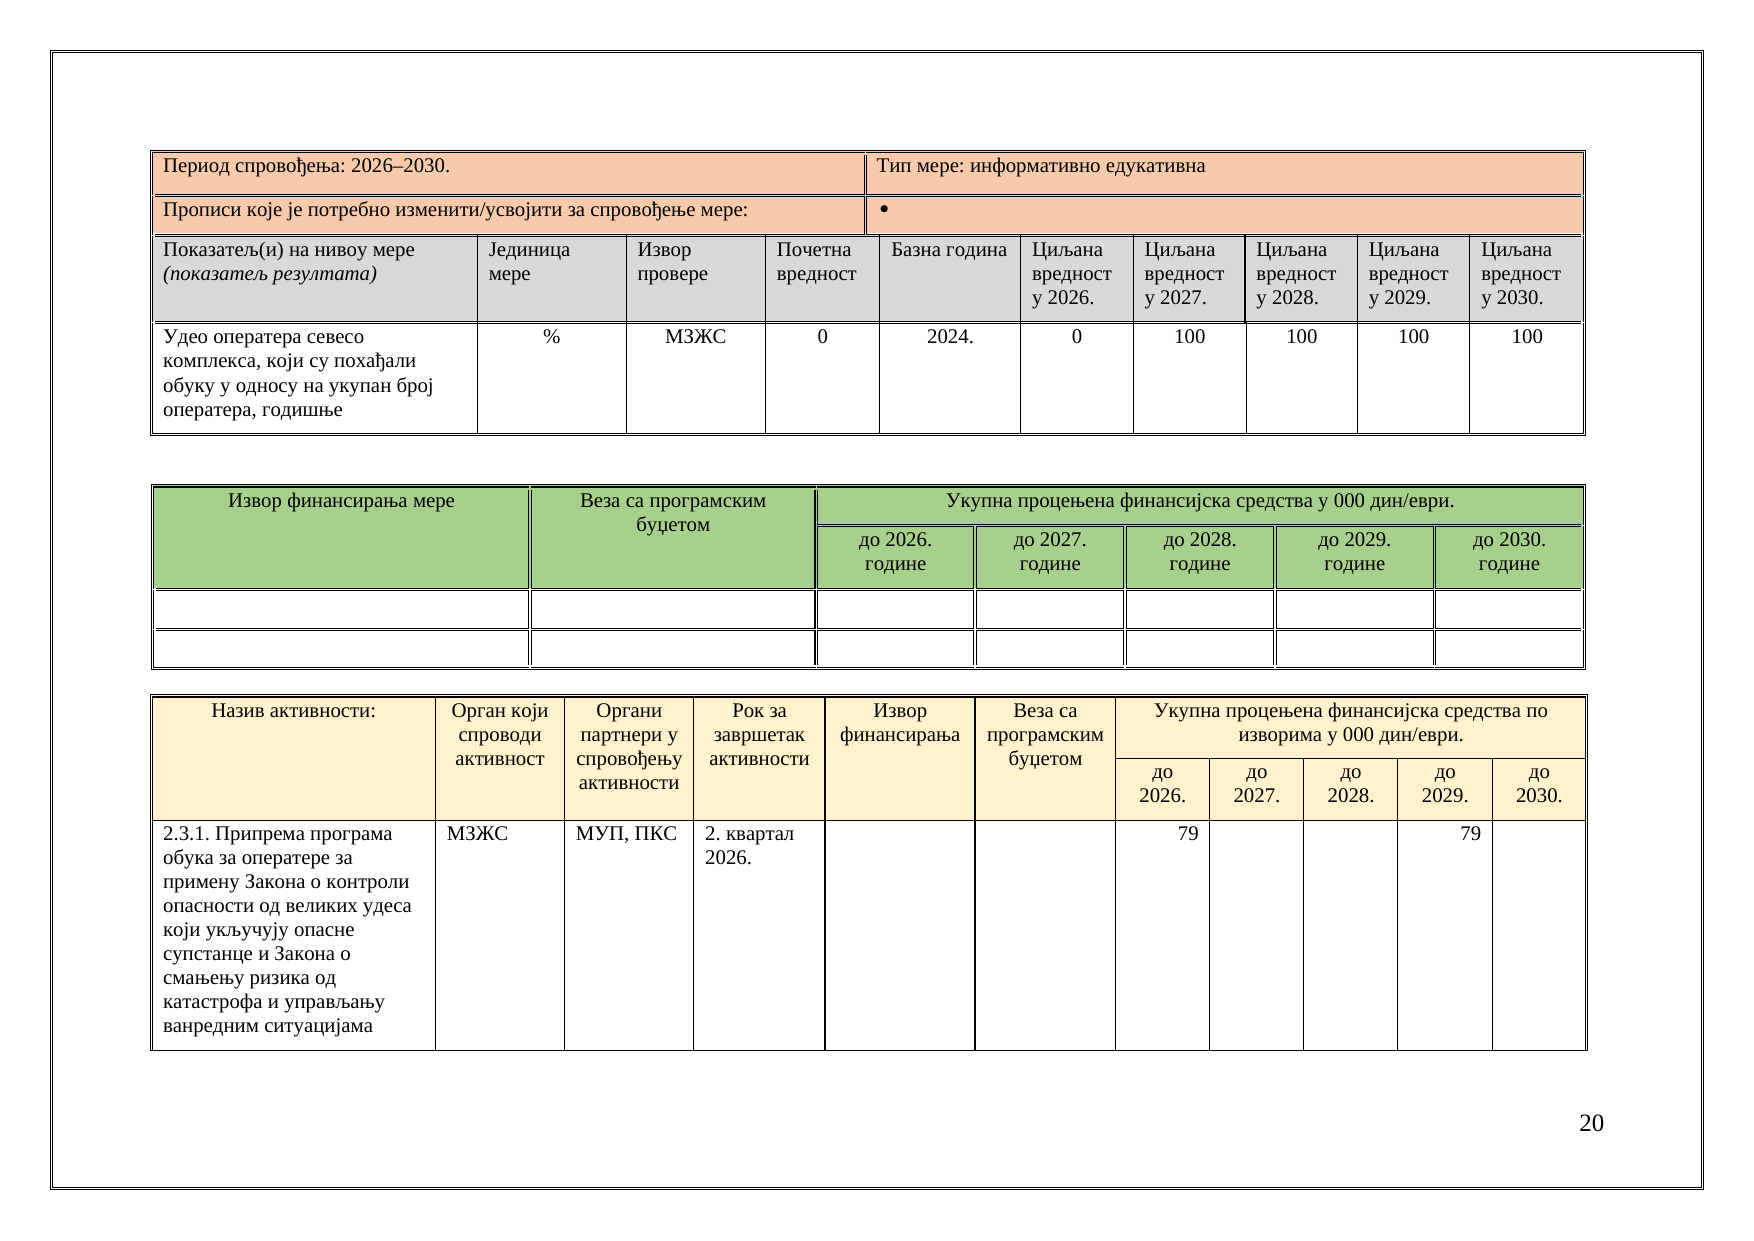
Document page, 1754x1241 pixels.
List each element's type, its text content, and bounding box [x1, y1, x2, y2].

table_cell Циљaна вредност у 2026. [1021, 237, 1133, 321]
table_cell до 2030. године [1434, 524, 1584, 588]
table_cell [1493, 821, 1585, 1050]
table_cell [153, 588, 530, 627]
table_cell [976, 821, 1115, 1050]
table_cell Циљaна вредност у 2030. [1470, 234, 1583, 321]
table_cell 100 [1247, 324, 1357, 433]
table_cell до 2029. [1398, 759, 1492, 820]
table_header Oргани партнери у спровођењу активности [565, 698, 693, 820]
table_cell до 2027. године [977, 527, 1123, 588]
table_cell [1434, 588, 1584, 627]
table_cell [977, 591, 1123, 627]
table_cell 0 [766, 324, 879, 433]
table_cell [818, 591, 973, 627]
table_header Рок за завршетак активности [694, 698, 824, 820]
table_cell МУП, ПКС [565, 821, 693, 1050]
table_cell Прописи које је потребно изменити/усвојити за спровођење мере: [153, 194, 864, 233]
table_cell до 2027. [1210, 759, 1303, 820]
table_header Укупна процењена финансијска средства по изворима у 000 дин/еври. [1116, 698, 1585, 758]
table_cell Базна година [880, 237, 1020, 321]
table_cell 2. квартал 2026. [694, 821, 824, 1050]
table_cell до 2026. [1116, 759, 1209, 820]
table_cell [530, 631, 816, 667]
table_header Укупна процењена финансијска средства у 000 дин/еври. [816, 487, 1583, 524]
table_header Назив активности: [153, 698, 435, 820]
table_cell [1125, 628, 1275, 667]
table_cell Извор провере [627, 237, 765, 321]
table_cell [975, 628, 1125, 667]
table_cell 2024. [880, 324, 1020, 433]
table_cell Удео оператера севесо комплекса, који су похађали обуку у односу на укупан број оператера, годишње [152, 321, 477, 433]
table_header Извор финансирања [826, 698, 974, 820]
table_cell [867, 194, 1583, 233]
table_cell Циљaна вредност у 2027. [1134, 237, 1244, 321]
table_cell Тип мере: информативно едукативна [865, 153, 1583, 194]
table_cell [154, 628, 530, 667]
table_cell 100 [1134, 324, 1246, 433]
table_cell 100 [1358, 324, 1469, 433]
table_cell [1127, 591, 1273, 627]
table_cell [1210, 821, 1303, 1050]
table_cell [826, 821, 974, 1050]
table_cell 0 [1021, 324, 1133, 433]
table_cell до 2026. године [818, 527, 973, 588]
table_cell до 2028. [1304, 759, 1397, 820]
table_header Веза са програмским буџетом [530, 487, 816, 588]
table_cell Почетна вредност [766, 237, 879, 321]
table_cell Jединица мере [478, 237, 626, 321]
table_cell Период спровођења: 2026–2030. [153, 153, 865, 194]
table_cell МЗЖС [627, 324, 765, 433]
table_cell до 2030. [1493, 759, 1585, 820]
table_cell Циљaна вредност у 2029. [1358, 237, 1469, 321]
table_cell [816, 628, 975, 667]
table_cell [1277, 591, 1433, 627]
table_cell [532, 591, 814, 627]
table_cell Показатељ(и) на нивоу мере (показатељ резултата) [153, 234, 477, 321]
table_cell 79 [1116, 821, 1209, 1050]
table_header Орган који спроводи активност [436, 698, 564, 820]
table_header Извор финансирања мере [153, 485, 530, 588]
table_cell % [478, 324, 626, 433]
table_cell 100 [1470, 321, 1584, 433]
table_cell Циљaна вредност у 2028. [1246, 237, 1357, 321]
table_cell 79 [1398, 821, 1492, 1050]
table_cell [1304, 821, 1397, 1050]
table_cell до 2029. године [1277, 527, 1433, 588]
table_cell МЗЖС [436, 821, 564, 1050]
table_cell до 2028. године [1127, 527, 1273, 588]
table_header Веза са програмским буџетом [976, 698, 1115, 820]
table_cell [1434, 628, 1583, 667]
table_cell [1275, 631, 1434, 667]
table_cell 2.3.1. Припрема програма обука за оператере за примену Закона о контроли опасности од великих удеса који укључују опасне супстанце и Закона о смањењу ризика од катастрофа и управљању ванредним ситуацијама [153, 821, 435, 1050]
